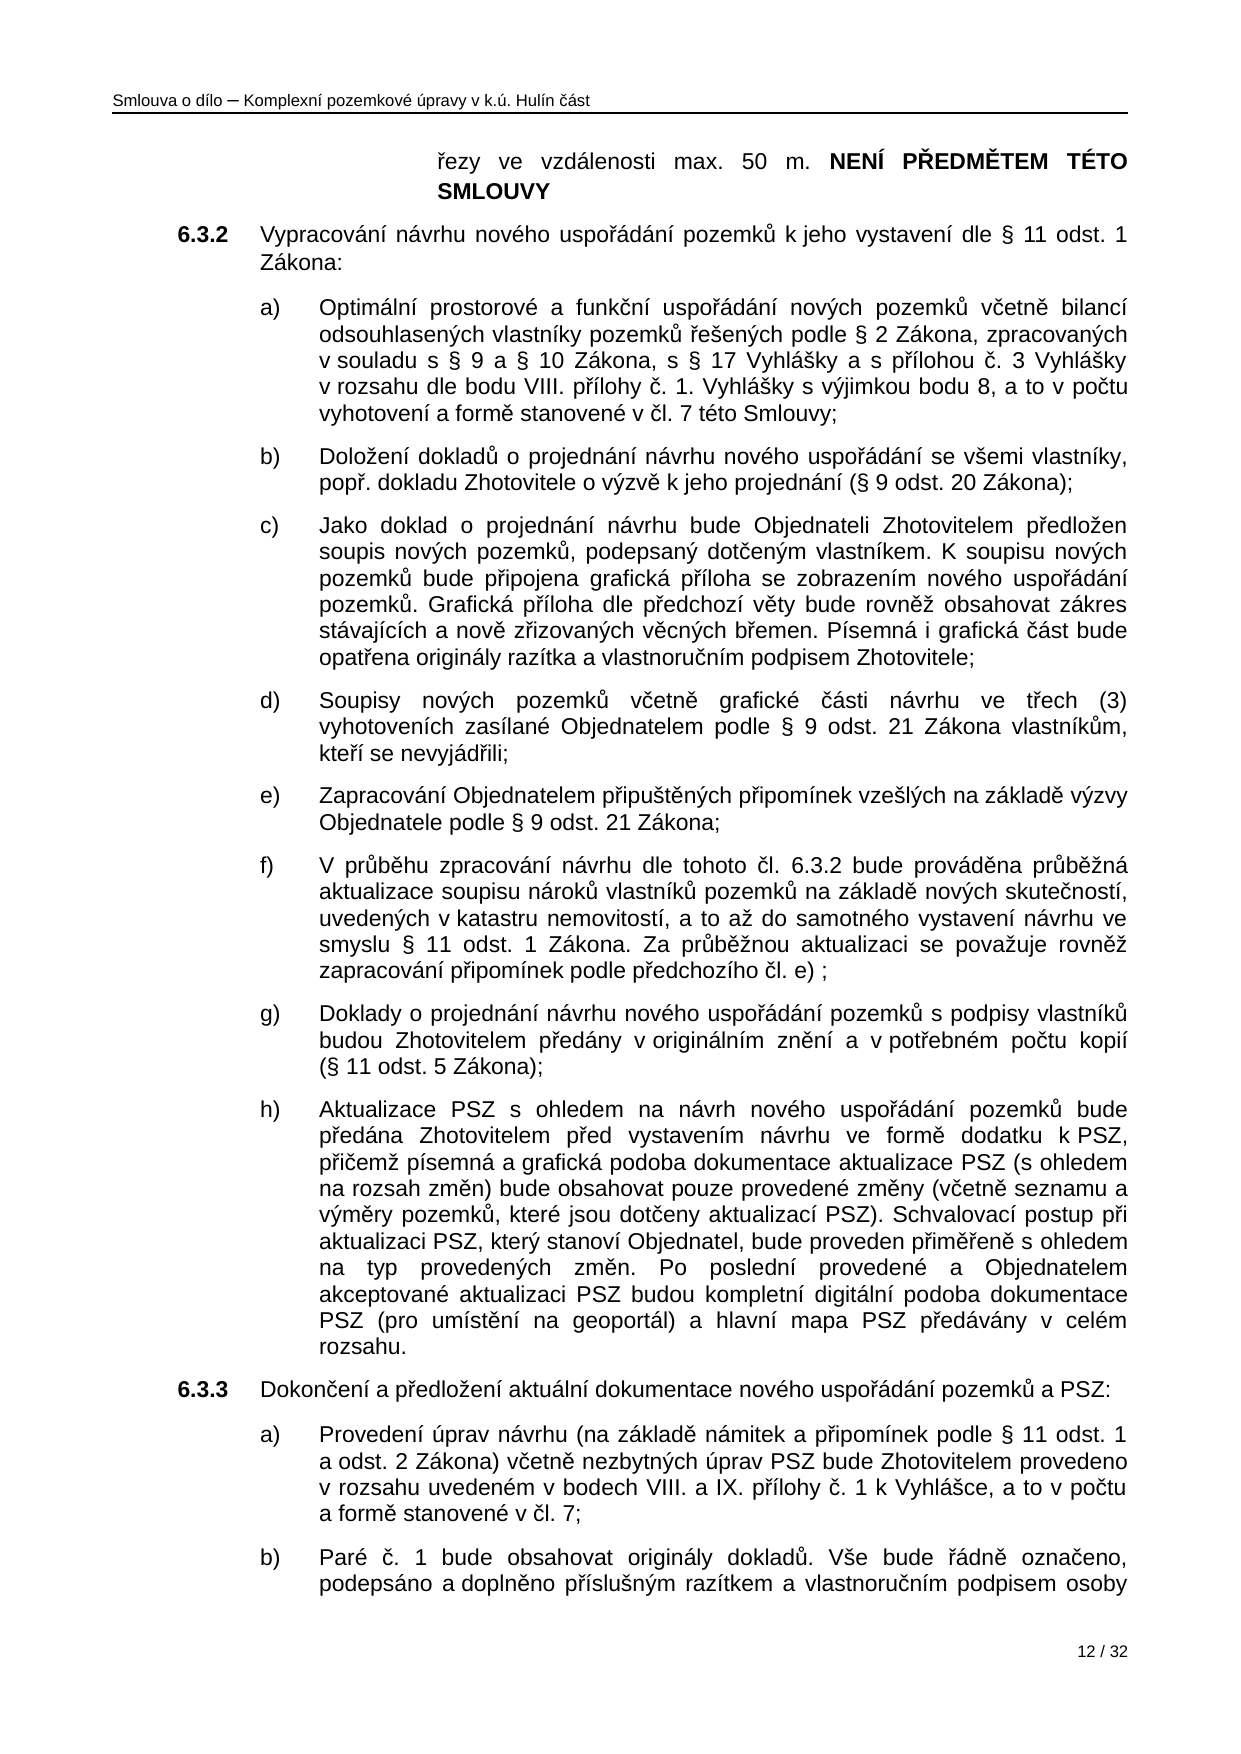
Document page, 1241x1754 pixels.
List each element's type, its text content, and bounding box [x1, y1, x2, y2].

list Zapracování Objednatelem připuštěných připomínek vzešlých na základě výzvy Objednatele podle § 9 odst. 21 Zákona; [260, 782, 1128, 835]
list Doklady o projednání návrhu nového uspořádání pozemků s podpisy vlastníků budou Zhotovitelem předány v originálním znění a v potřebném počtu kopií (§ 11 odst. 5 Zákona); [260, 1000, 1128, 1079]
list Aktualizace PSZ s ohledem na návrh nového uspořádání pozemků bude předána Zhotovitelem před vystavením návrhu ve formě dodatku k PSZ, přičemž písemná a grafická podoba dokumentace aktualizace PSZ (s ohledem na rozsah změn) bude obsahovat pouze provedené změny (včetně seznamu a výměry pozemků, které jsou dotčeny aktualizací PSZ). Schvalovací postup při aktualizaci PSZ, který stanoví Objednatel, bude proveden přiměřeně s ohledem na typ provedených změn. Po poslední provedené a Objednatelem akceptované aktualizaci PSZ budou kompletní digitální podoba dokumentace PSZ (pro umístění na geoportál) a hlavní mapa PSZ předávány v celém rozsahu. [260, 1096, 1128, 1359]
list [334, 148, 1128, 204]
list Soupisy nových pozemků včetně grafické části návrhu ve třech (3) vyhotoveních zasílané Objednatelem podle § 9 odst. 21 Zákona vlastníkům, kteří se nevyjádřili; [260, 687, 1128, 766]
list Doložení dokladů o projednání návrhu nového uspořádání se všemi vlastníky, popř. dokladu Zhotovitele o výzvě k jeho projednání (§ 9 odst. 20 Zákona); [260, 443, 1128, 495]
list V průběhu zpracování návrhu dle tohoto čl. 6.3.2 bude prováděna průběžná aktualizace soupisu nároků vlastníků pozemků na základě nových skutečností, uvedených v katastru nemovitostí, a to až do samotného vystavení návrhu ve smyslu § 11 odst. 1 Zákona. Za průběžnou aktualizaci se považuje rovněž zapracování připomínek podle předchozího čl. e) ; [260, 852, 1128, 984]
list Optimální prostorové a funkční uspořádání nových pozemků včetně bilancí odsouhlasených vlastníky pozemků řešených podle § 2 Zákona, zpracovaných v souladu s § 9 a § 10 Zákona, s § 17 Vyhlášky a s přílohou č. 3 Vyhlášky v rozsahu dle bodu VIII. přílohy č. 1. Vyhlášky s výjimkou bodu 8, a to v počtu vyhotovení a formě stanovené v čl. 7 této Smlouvy; [260, 294, 1128, 426]
list Jako doklad o projednání návrhu bude Objednateli Zhotovitelem předložen soupis nových pozemků, podepsaný dotčeným vlastníkem. K soupisu nových pozemků bude připojena grafická příloha se zobrazením nového uspořádání pozemků. Grafická příloha dle předchozí věty bude rovněž obsahovat zákres stávajících a nově zřizovaných věcných břemen. Písemná i grafická část bude opatřena originály razítka a vlastnoručním podpisem Zhotovitele; [260, 512, 1128, 670]
text Vypracování návrhu nového uspořádání pozemků k jeho vystavení dle § 11 odst. 1 Zákona: [177, 221, 1128, 275]
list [260, 1543, 1128, 1596]
text Dokončení a předložení aktuální dokumentace nového uspořádání pozemků a PSZ: [177, 1376, 1128, 1403]
list Provedení úprav návrhu (na základě námitek a připomínek podle § 11 odst. 1 a odst. 2 Zákona) včetně nezbytných úprav PSZ bude Zhotovitelem provedeno v rozsahu uvedeném v bodech VIII. a IX. přílohy č. 1 k Vyhlášce, a to v počtu a formě stanovené v čl. 7; [260, 1421, 1128, 1527]
